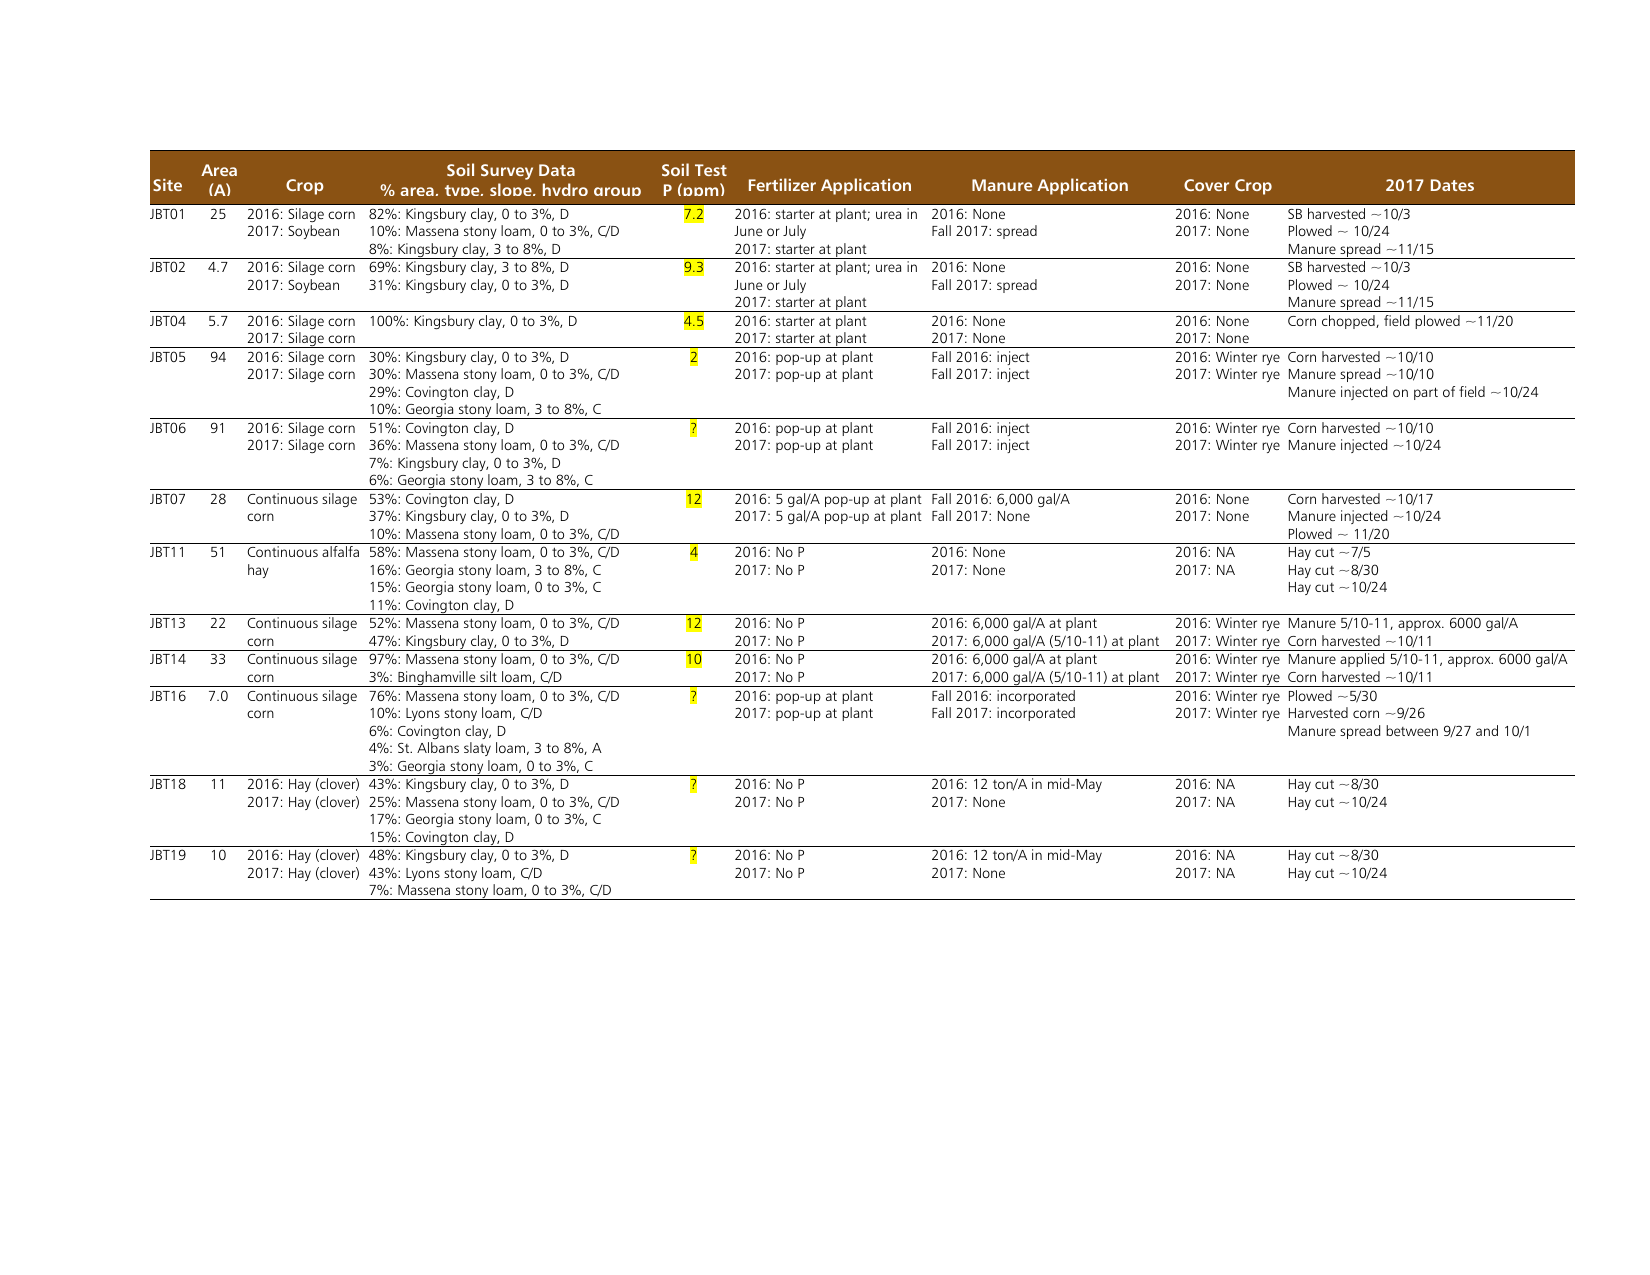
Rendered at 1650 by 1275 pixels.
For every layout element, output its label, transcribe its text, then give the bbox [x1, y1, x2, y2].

table_cell 2016: pop-up at plant 2017: pop-up at plant [731, 348, 928, 418]
table_cell Continuous silage corn [244, 687, 366, 774]
table_cell SB harvested ~10/3 Plowed ~ 10/24 Manure spread ~11/15 [1284, 205, 1575, 258]
table_cell 2016: None 2017: None [1172, 259, 1284, 311]
table_cell 2016: None 2017: None [1172, 312, 1284, 347]
table_cell 2016: Winter rye 2017: Winter rye [1172, 348, 1284, 418]
table_cell 2016: Winter rye 2017: Winter rye [1172, 615, 1284, 650]
table_cell Corn harvested ~10/10 Manure injected ~10/24 [1284, 419, 1575, 489]
table_cell 2016: 12 ton/A in mid-May 2017: None [928, 776, 1172, 846]
table_cell Corn chopped, field plowed ~11/20 [1284, 312, 1575, 347]
table_cell 58%: Massena stony loam, 0 to 3%, C/D 16%: Georgia stony loam, 3 to 8%, C 15%: Georgia stony loam, 0 to 3%, C 11%: Covington clay, D [366, 544, 656, 614]
table_cell Manure 5/10-11, approx. 6000 gal/A Corn harvested ~10/11 [1284, 615, 1575, 650]
table_cell 12 [656, 615, 731, 650]
table_cell JBT11 [150, 544, 197, 614]
table_cell Continuous silage corn [244, 490, 366, 543]
table_cell JBT02 [150, 259, 197, 311]
table_cell Continuous silage corn [244, 651, 366, 686]
table_cell 69%: Kingsbury clay, 3 to 8%, D 31%: Kingsbury clay, 0 to 3%, D [366, 259, 656, 311]
table_cell 10 [656, 651, 731, 686]
table_cell 12 [656, 490, 731, 543]
table_cell JBT18 [150, 776, 197, 846]
table_cell 2016: NA 2017: NA [1172, 776, 1284, 846]
table_cell 2016: NA 2017: NA [1172, 847, 1284, 899]
table_cell Plowed ~5/30 Harvested corn ~9/26 Manure spread between 9/27 and 10/1 [1284, 687, 1575, 774]
table_cell 28 [197, 490, 244, 543]
table_cell 2016: Silage corn 2017: Soybean [244, 259, 366, 311]
table_cell Corn harvested ~10/10 Manure spread ~10/10 Manure injected on part of field ~10/24 [1284, 348, 1575, 418]
table_cell Manure applied 5/10-11, approx. 6000 gal/A Corn harvested ~10/11 [1284, 651, 1575, 686]
table_cell 2016: Silage corn 2017: Silage corn [244, 419, 366, 489]
table_cell 2016: No P 2017: No P [731, 776, 928, 846]
table_cell ? [656, 687, 731, 774]
table_cell 53%: Covington clay, D 37%: Kingsbury clay, 0 to 3%, D 10%: Massena stony loam, 0 to 3%, C/D [366, 490, 656, 543]
table_cell 4.5 [656, 312, 731, 347]
table_cell 52%: Massena stony loam, 0 to 3%, C/D 47%: Kingsbury clay, 0 to 3%, D [366, 615, 656, 650]
table_cell 2016: 6,000 gal/A at plant 2017: 6,000 gal/A (5/10-11) at plant [928, 615, 1172, 650]
table_cell 33 [197, 651, 244, 686]
table_cell ? [656, 419, 731, 489]
table_cell Hay cut ~8/30 Hay cut ~10/24 [1284, 847, 1575, 899]
table_cell 2016: None 2017: None [1172, 490, 1284, 543]
table_cell JBT19 [150, 847, 197, 899]
table_cell 7.2 [656, 205, 731, 258]
table_header Cover Crop [1172, 151, 1284, 204]
table_cell 2016: starter at plant; urea in June or July 2017: starter at plant [731, 205, 928, 258]
table_cell 51 [197, 544, 244, 614]
table_cell 2016: None Fall 2017: spread [928, 259, 1172, 311]
table_cell 2016: Silage corn 2017: Soybean [244, 205, 366, 258]
table_cell 2 [656, 348, 731, 418]
table_cell JBT01 [150, 205, 197, 258]
table_cell 76%: Massena stony loam, 0 to 3%, C/D 10%: Lyons stony loam, C/D 6%: Covington clay, D 4%: St. Albans slaty loam, 3 to 8%, A 3%: Georgia stony loam, 0 to 3%, C [366, 687, 656, 774]
table_cell Continuous alfalfa hay [244, 544, 366, 614]
table_cell Fall 2016: incorporated Fall 2017: incorporated [928, 687, 1172, 774]
table_cell 2016: Hay (clover) 2017: Hay (clover) [244, 776, 366, 846]
table_cell 2016: No P 2017: No P [731, 544, 928, 614]
table_cell 2016: Silage corn 2017: Silage corn [244, 348, 366, 418]
table_cell Continuous silage corn [244, 615, 366, 650]
table_cell 2016: Hay (clover) 2017: Hay (clover) [244, 847, 366, 899]
table_cell JBT07 [150, 490, 197, 543]
table_cell 51%: Covington clay, D 36%: Massena stony loam, 0 to 3%, C/D 7%: Kingsbury clay, 0 to 3%, D 6%: Georgia stony loam, 3 to 8%, C [366, 419, 656, 489]
table_cell 2016: starter at plant 2017: starter at plant [731, 312, 928, 347]
table_cell 30%: Kingsbury clay, 0 to 3%, D 30%: Massena stony loam, 0 to 3%, C/D 29%: Covington clay, D 10%: Georgia stony loam, 3 to 8%, C [366, 348, 656, 418]
table_header Fertilizer Application [731, 151, 928, 204]
table_cell SB harvested ~10/3 Plowed ~ 10/24 Manure spread ~11/15 [1284, 259, 1575, 311]
table_cell Hay cut ~7/5 Hay cut ~8/30 Hay cut ~10/24 [1284, 544, 1575, 614]
table_cell 4.7 [197, 259, 244, 311]
table_cell 7.0 [197, 687, 244, 774]
table_header Manure Application [928, 151, 1172, 204]
table_cell JBT14 [150, 651, 197, 686]
table_cell 2016: Winter rye 2017: Winter rye [1172, 419, 1284, 489]
table_cell 25 [197, 205, 244, 258]
table_header 2017 Dates [1284, 151, 1575, 204]
table_cell 2016: No P 2017: No P [731, 651, 928, 686]
table_cell JBT06 [150, 419, 197, 489]
table_cell 2016: None 2017: None [928, 544, 1172, 614]
table_cell 2016: None 2017: None [928, 312, 1172, 347]
table_cell 22 [197, 615, 244, 650]
table_cell 43%: Kingsbury clay, 0 to 3%, D 25%: Massena stony loam, 0 to 3%, C/D 17%: Georgia stony loam, 0 to 3%, C 15%: Covington clay, D [366, 776, 656, 846]
table_cell 2016: Winter rye 2017: Winter rye [1172, 687, 1284, 774]
table_cell 2016: None Fall 2017: spread [928, 205, 1172, 258]
table_cell Fall 2016: inject Fall 2017: inject [928, 348, 1172, 418]
table_cell 4 [656, 544, 731, 614]
table_cell 2016: pop-up at plant 2017: pop-up at plant [731, 419, 928, 489]
table_cell ? [656, 847, 731, 899]
table_cell 100%: Kingsbury clay, 0 to 3%, D [366, 312, 656, 347]
table_cell 2016: 5 gal/A pop-up at plant 2017: 5 gal/A pop-up at plant [731, 490, 928, 543]
table_cell 2016: No P 2017: No P [731, 615, 928, 650]
table_cell 82%: Kingsbury clay, 0 to 3%, D 10%: Massena stony loam, 0 to 3%, C/D 8%: Kingsbury clay, 3 to 8%, D [366, 205, 656, 258]
table_cell 9.3 [656, 259, 731, 311]
table_cell JBT05 [150, 348, 197, 418]
table_cell 2016: Winter rye 2017: Winter rye [1172, 651, 1284, 686]
table_cell 2016: pop-up at plant 2017: pop-up at plant [731, 687, 928, 774]
table_cell 2016: Silage corn 2017: Silage corn [244, 312, 366, 347]
table_cell 94 [197, 348, 244, 418]
table_cell JBT16 [150, 687, 197, 774]
table_cell 5.7 [197, 312, 244, 347]
table_cell 2016: 12 ton/A in mid-May 2017: None [928, 847, 1172, 899]
table_cell 2016: No P 2017: No P [731, 847, 928, 899]
table_header Soil Test P (ppm) [656, 151, 731, 204]
table_cell 48%: Kingsbury clay, 0 to 3%, D 43%: Lyons stony loam, C/D 7%: Massena stony loam, 0 to 3%, C/D [366, 847, 656, 899]
table_header Crop [244, 151, 366, 204]
table_cell Corn harvested ~10/17 Manure injected ~10/24 Plowed ~ 11/20 [1284, 490, 1575, 543]
table_cell JBT04 [150, 312, 197, 347]
table_header Area(A) [197, 151, 244, 204]
table_cell 2016: NA 2017: NA [1172, 544, 1284, 614]
table_cell 11 [197, 776, 244, 846]
table_header Soil Survey Data % area, type, slope, hydro group [366, 151, 656, 204]
table_cell 97%: Massena stony loam, 0 to 3%, C/D 3%: Binghamville silt loam, C/D [366, 651, 656, 686]
table_cell 10 [197, 847, 244, 899]
table_cell 91 [197, 419, 244, 489]
table_cell 2016: None 2017: None [1172, 205, 1284, 258]
table_cell JBT13 [150, 615, 197, 650]
table_cell Fall 2016: inject Fall 2017: inject [928, 419, 1172, 489]
table_cell ? [656, 776, 731, 846]
table_header Site [150, 151, 197, 204]
table_cell 2016: starter at plant; urea in June or July 2017: starter at plant [731, 259, 928, 311]
table_cell Fall 2016: 6,000 gal/A Fall 2017: None [928, 490, 1172, 543]
table_cell Hay cut ~8/30 Hay cut ~10/24 [1284, 776, 1575, 846]
table_cell 2016: 6,000 gal/A at plant 2017: 6,000 gal/A (5/10-11) at plant [928, 651, 1172, 686]
